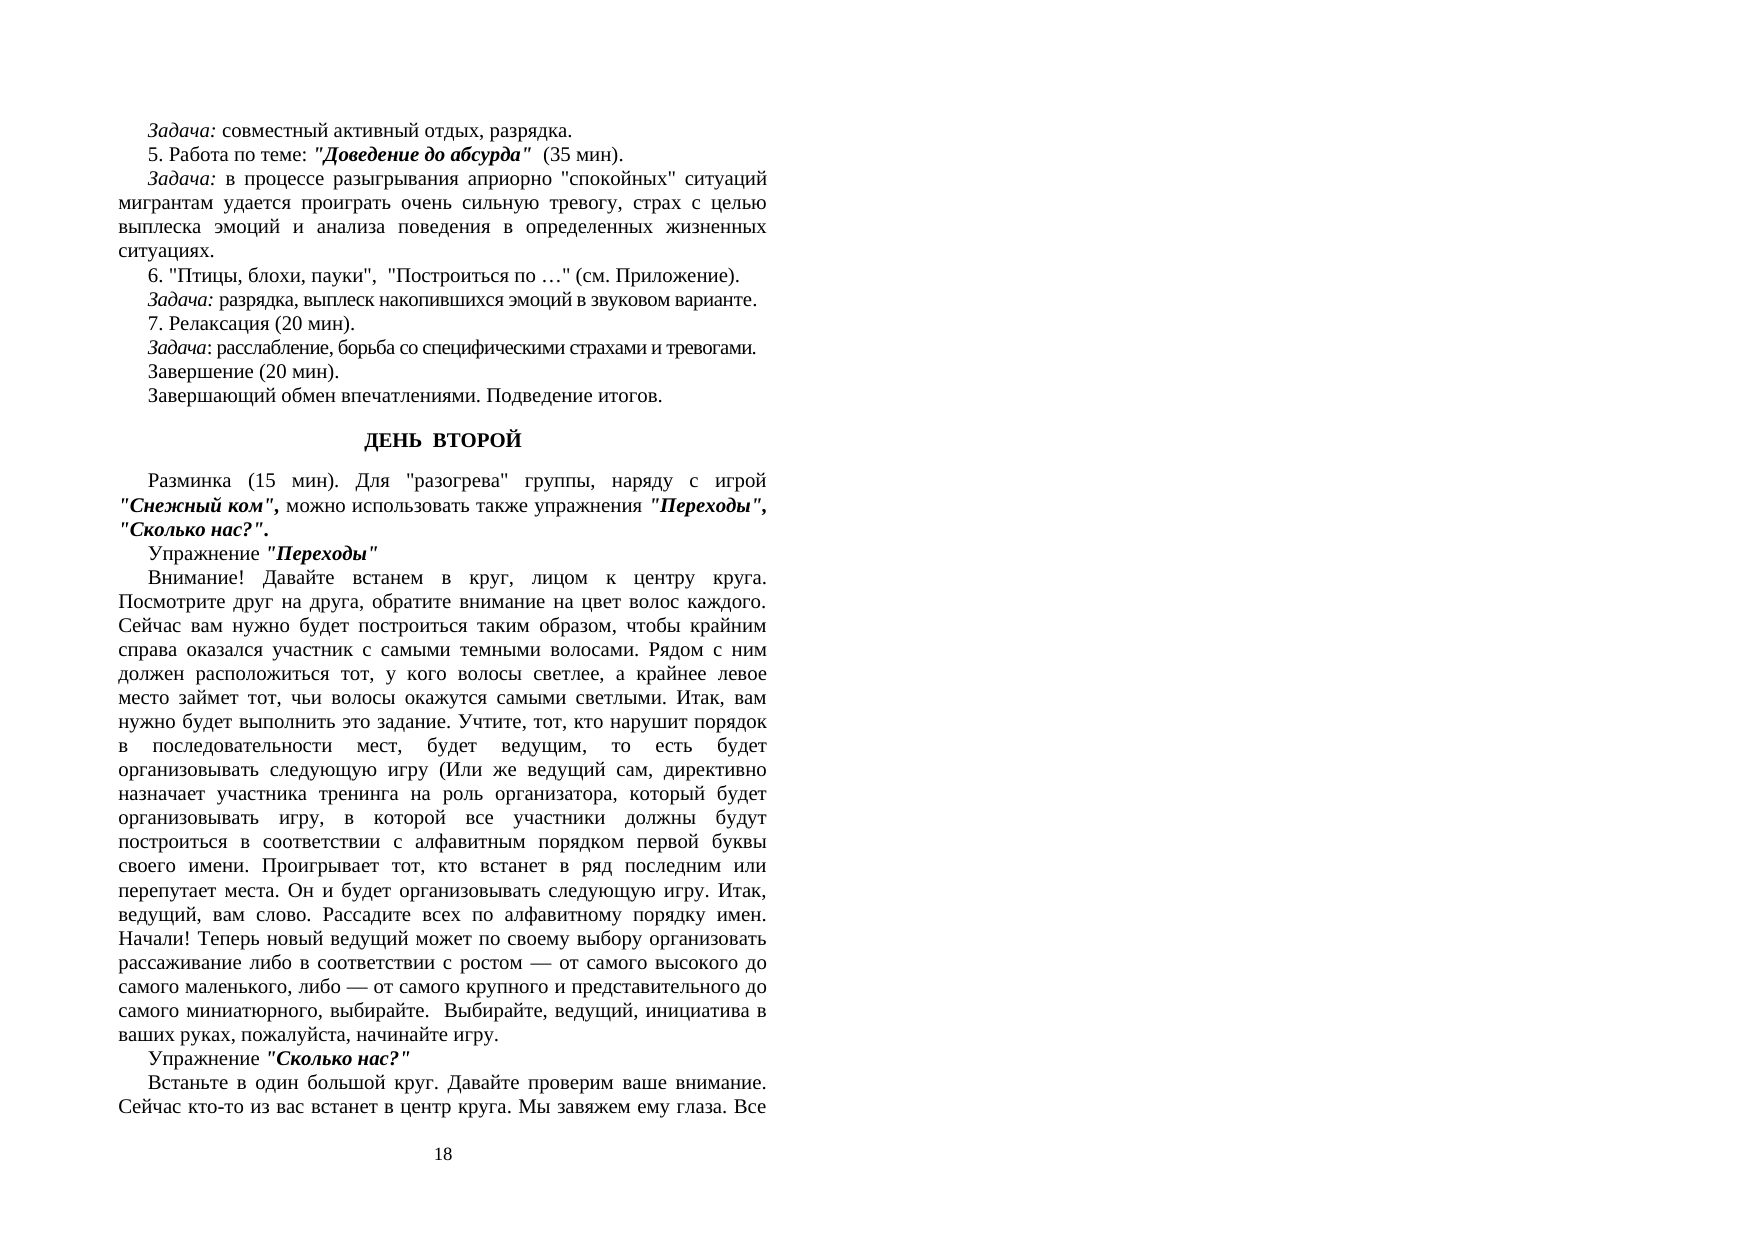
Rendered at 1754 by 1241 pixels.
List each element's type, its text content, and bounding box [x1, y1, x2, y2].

text Упражнение "Переходы" [118, 541, 768, 565]
text Задача: разрядка, выплеск накопившихся эмоций в звуковом варианте. [118, 287, 768, 311]
text 5. Работа по теме: "Доведение до абсурда" (35 мин). [118, 142, 768, 166]
text Завершение (20 мин). [118, 359, 768, 383]
text Задача: расслабление, борьба со специфическими страхами и тревогами. [118, 335, 768, 359]
text Завершающий обмен впечатлениями. Подведение итогов. [118, 383, 768, 407]
text Упражнение "Сколько нас?" [118, 1046, 768, 1070]
text Внимание! Давайте встанем в круг, лицом к центру круга. Посмотрите друг на друга, обратите внимание на цвет волос каждого. Сейчас вам нужно будет построиться таким образом, чтобы крайним справа оказался участник с самыми темными волосами. Рядом с ним должен расположиться тот, у кого волосы светлее, а крайнее левое место займет тот, чьи волосы окажутся самыми светлыми. Итак, вам нужно будет выполнить это задание. Учтите, тот, кто нарушит порядок в последовательности мест, будет ведущим, то есть будет организовывать следующую игру (Или же ведущий сам, директивно назначает участника тренинга на роль организатора, который будет организовывать игру, в которой все участники должны будут построиться в соответствии с алфавитным порядком первой буквы своего имени. Проигрывает тот, кто встанет в ряд последним или перепутает места. Он и будет организовывать следующую игру. Итак, ведущий, вам слово. Рассадите всех по алфавитному порядку имен. Начали! Теперь новый ведущий может по своему выбору организовать рассаживание либо в соответствии с ростом — от самого высокого до самого маленького, либо — от самого крупного и представительного до самого миниатюрного, выбирайте. Выбирайте, ведущий, инициатива в ваших руках, пожалуйста, начинайте игру. [118, 565, 768, 1046]
text Задача: в процессе разыгрывания априорно "спокойных" ситуаций мигрантам удается проиграть очень сильную тревогу, страх с целью выплеска эмоций и анализа поведения в определенных жизненных ситуациях. [118, 166, 768, 262]
text 6. "Птицы, блохи, пауки", "Построиться по …" (см. Приложение). [118, 262, 768, 287]
text Разминка (15 мин). Для "разогрева" группы, наряду с игрой "Снежный ком", можно использовать также упражнения "Переходы", "Сколько нас?". [118, 468, 768, 541]
text 7. Релаксация (20 мин). [118, 311, 768, 335]
subtitle ДЕНЬ ВТОРОЙ [118, 428, 768, 452]
text Задача: совместный активный отдых, разрядка. [118, 118, 768, 142]
